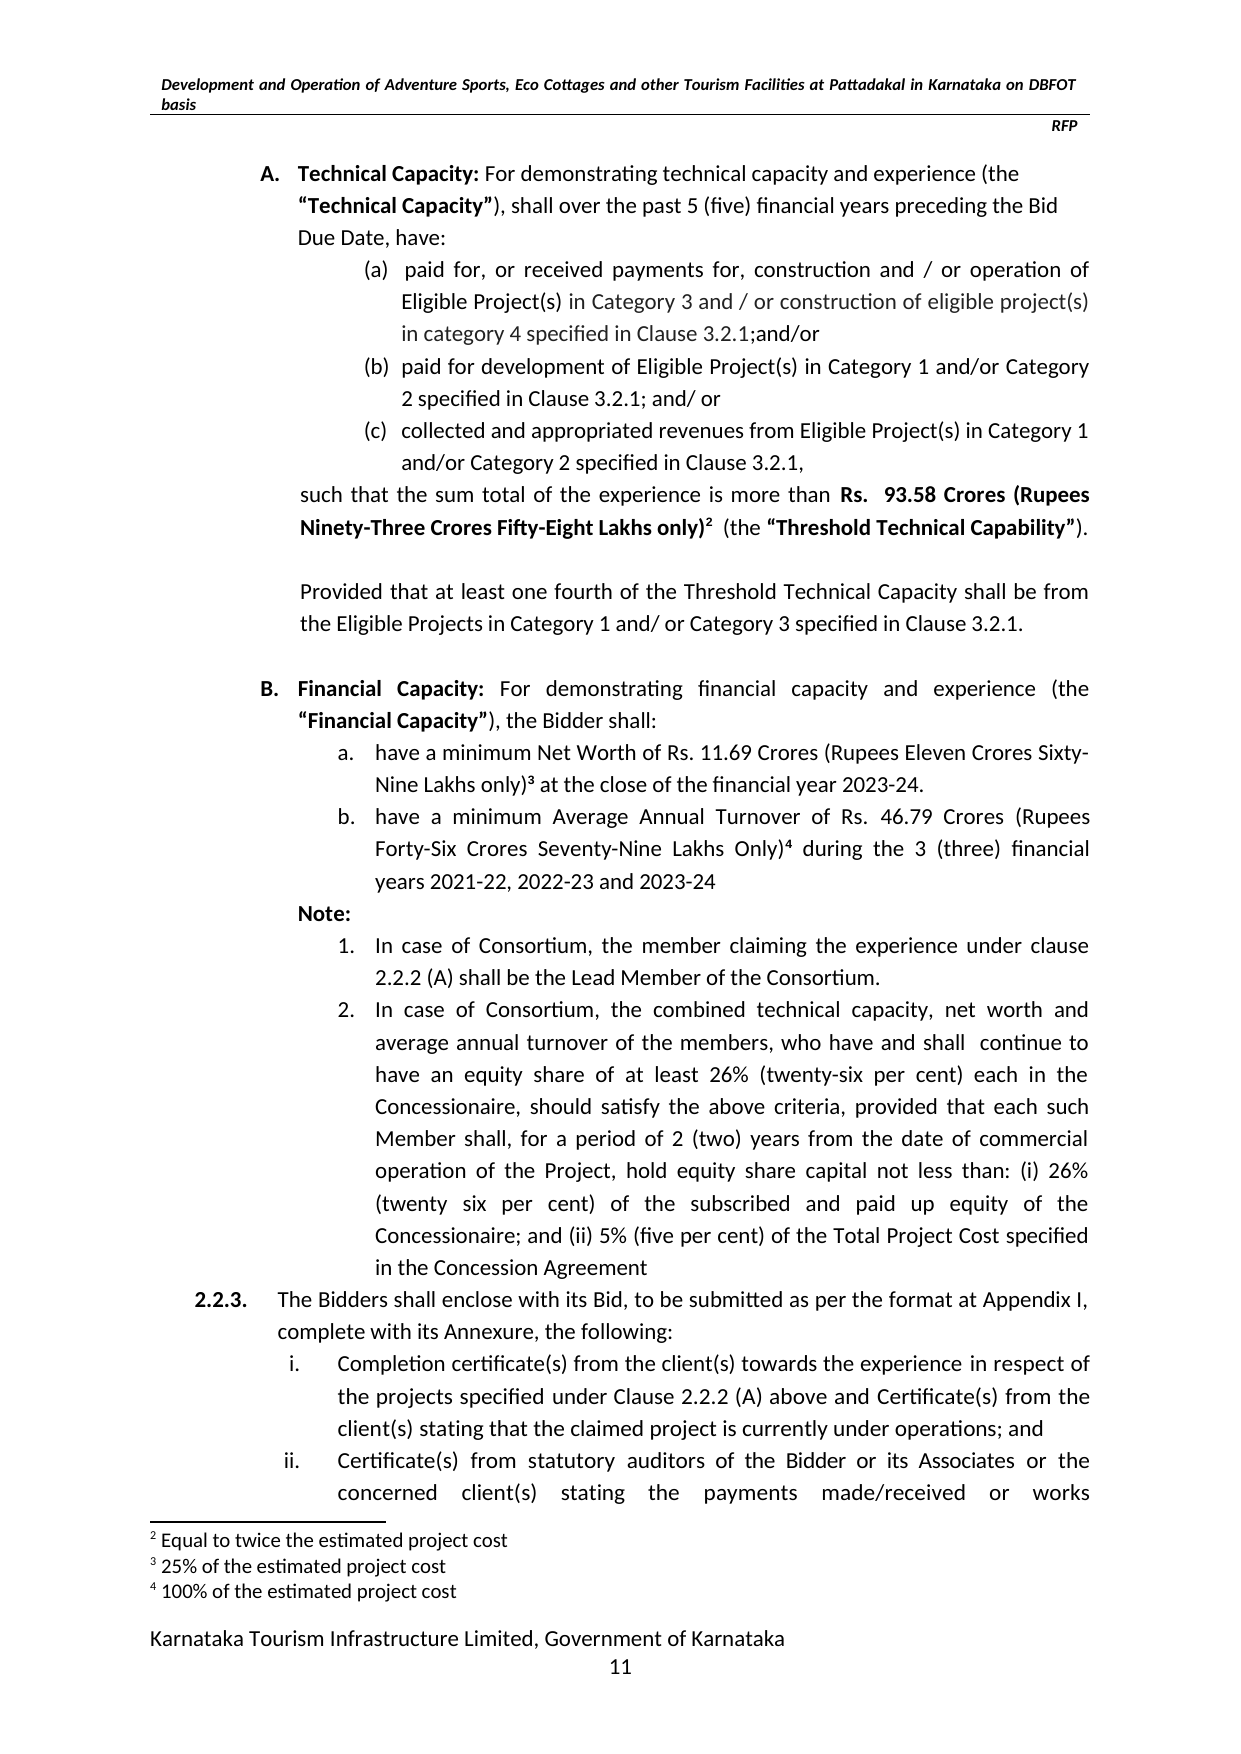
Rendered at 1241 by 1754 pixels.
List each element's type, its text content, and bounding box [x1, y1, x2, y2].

list The Bidders shall enclose with its Bid, to be submitted as per the format at Appendix I, complete with its Annexure, the following: [194, 1285, 1090, 1345]
list collected and appropriated revenues from Eligible Project(s) in Category 1 and/or Category 2 specified in Clause 3.2.1, [363, 416, 1090, 476]
list Provided that at least one fourth of the Threshold Technical Capacity shall be from the Eligible Projects in Category 1 and/ or Category 3 specified in Clause 3.2.1. [300, 577, 1090, 637]
list have a minimum Average Annual Turnover of Rs. 46.79 Crores (Rupees Forty-Six Crores Seventy-Nine Lakhs Only) during the 3 (three) financial years 2021-22, 2022-23 and 2023-24 [337, 802, 1090, 895]
list Technical Capacity: For demonstrating technical capacity and experience (the “Technical Capacity”), shall over the past 5 (five) financial years preceding the Bid Due Date, have: [260, 159, 1090, 251]
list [300, 1446, 1090, 1506]
list Note: [298, 899, 1090, 927]
list have a minimum Net Worth of Rs. 11.69 Crores (Rupees Eleven Crores Sixty-Nine Lakhs only) at the close of the financial year 2023-24. [337, 738, 1090, 798]
list In case of Consortium, the combined technical capacity, net worth and average annual turnover of the members, who have and shall continue to have an equity share of at least 26% (twenty-six per cent) each in the Concessionaire, should satisfy the above criteria, provided that each such Member shall, for a period of 2 (two) years from the date of commercial operation of the Project, hold equity share capital not less than: (i) 26% (twenty six per cent) of the subscribed and paid up equity of the Concessionaire; and (ii) 5% (five per cent) of the Total Project Cost specified in the Concession Agreement [337, 996, 1090, 1281]
list paid for, or received payments for, construction and / or operation of Eligible Project(s) in Category 3 and / or construction of eligible project(s) in category 4 specified in Clause 3.2.1;and/or [363, 255, 1090, 348]
list In case of Consortium, the member claiming the experience under clause 2.2.2 (A) shall be the Lead Member of the Consortium. [337, 931, 1090, 991]
list paid for development of Eligible Project(s) in Category 1 and/or Category 2 specified in Clause 3.2.1; and/ or [363, 352, 1090, 412]
list Financial Capacity: For demonstrating financial capacity and experience (the “Financial Capacity”), the Bidder shall: [260, 674, 1090, 734]
list Completion certificate(s) from the client(s) towards the experience in respect of the projects specified under Clause 2.2.2 (A) above and Certificate(s) from the client(s) stating that the claimed project is currently under operations; and [300, 1349, 1090, 1442]
list such that the sum total of the experience is more than Rs. 93.58 Crores (Rupees Ninety-Three Crores Fifty-Eight Lakhs only) (the “Threshold Technical Capability”). [300, 481, 1090, 541]
